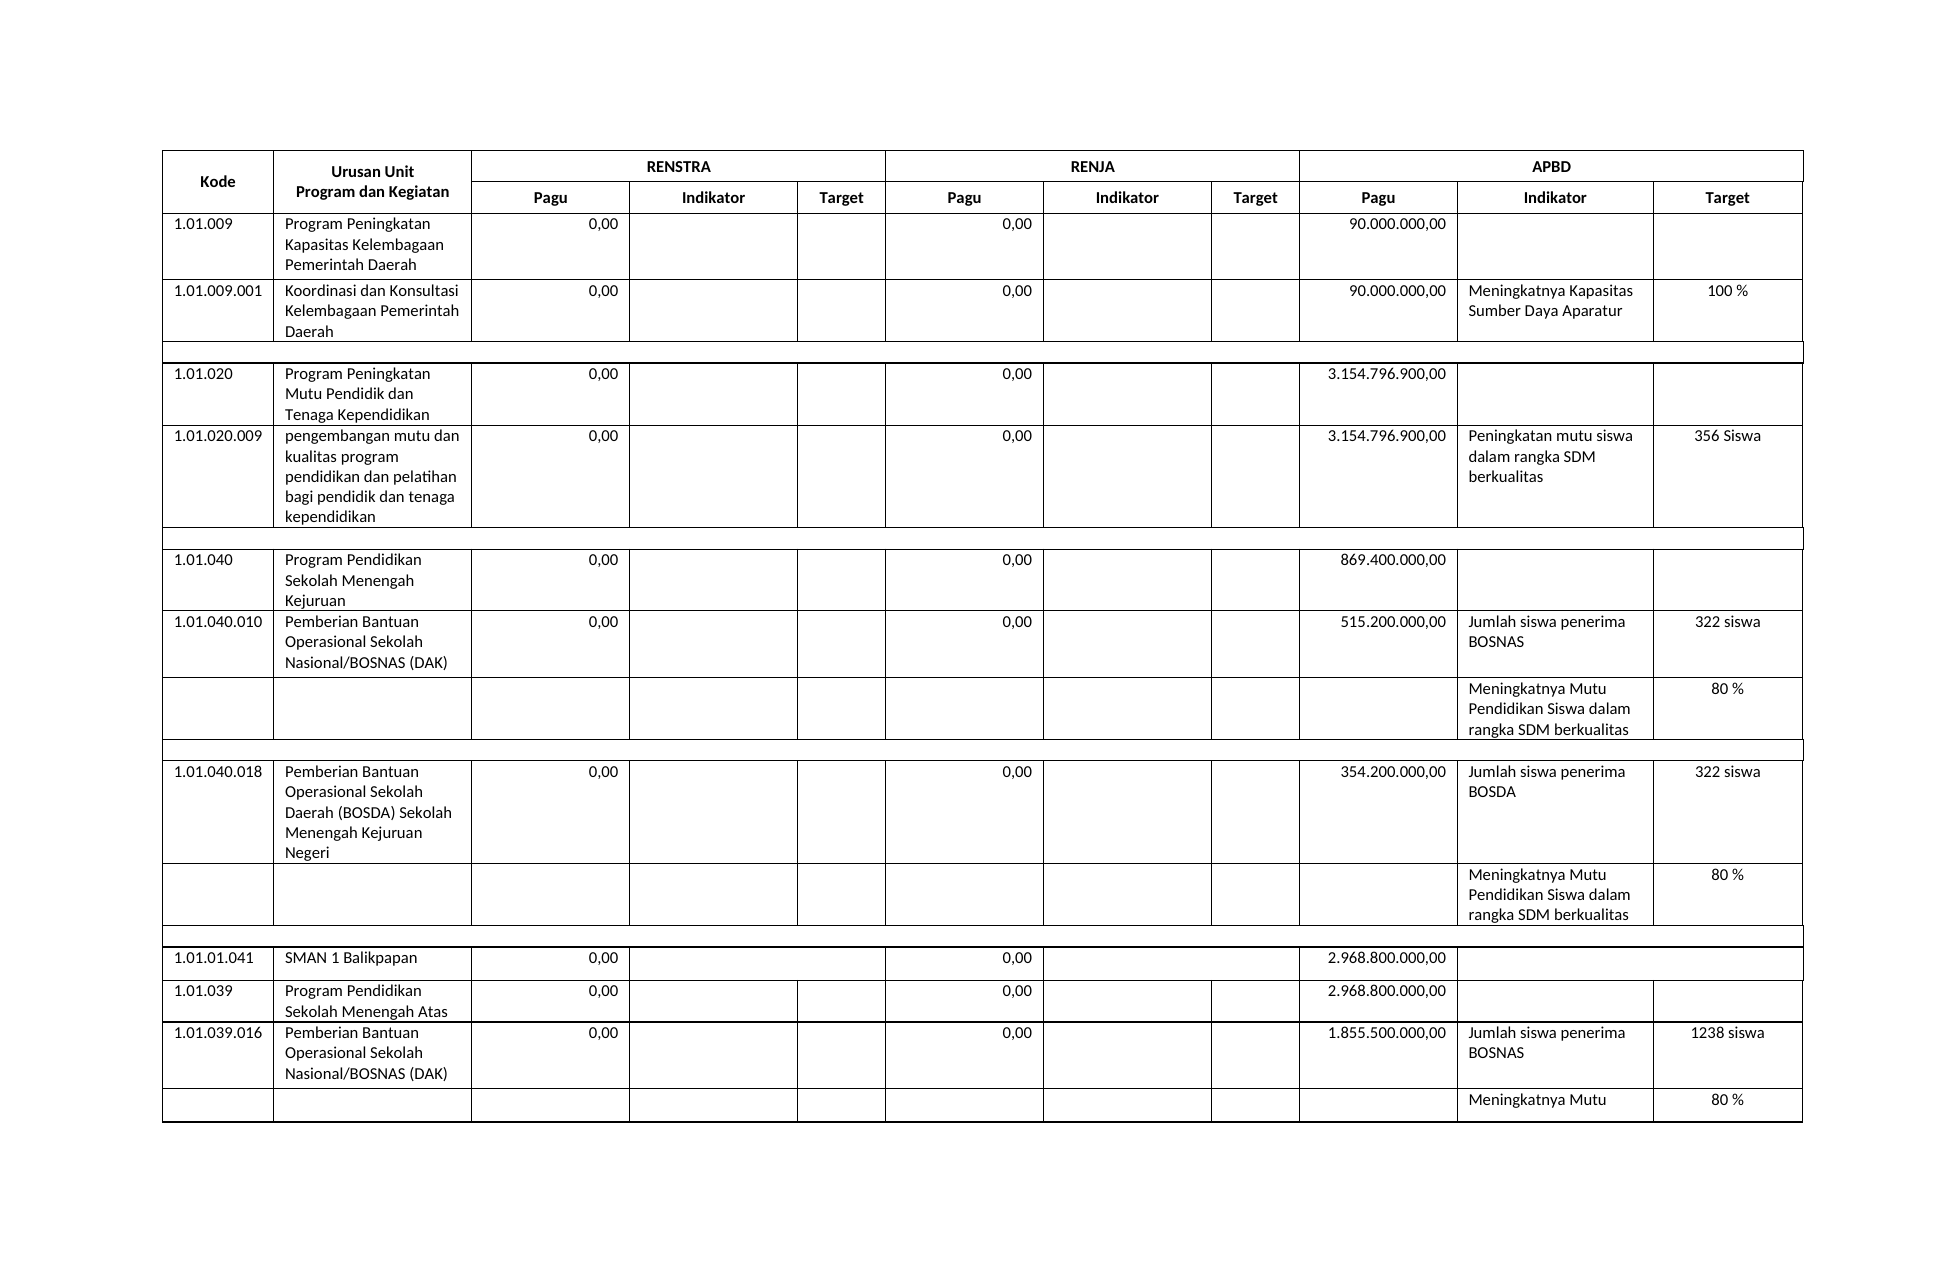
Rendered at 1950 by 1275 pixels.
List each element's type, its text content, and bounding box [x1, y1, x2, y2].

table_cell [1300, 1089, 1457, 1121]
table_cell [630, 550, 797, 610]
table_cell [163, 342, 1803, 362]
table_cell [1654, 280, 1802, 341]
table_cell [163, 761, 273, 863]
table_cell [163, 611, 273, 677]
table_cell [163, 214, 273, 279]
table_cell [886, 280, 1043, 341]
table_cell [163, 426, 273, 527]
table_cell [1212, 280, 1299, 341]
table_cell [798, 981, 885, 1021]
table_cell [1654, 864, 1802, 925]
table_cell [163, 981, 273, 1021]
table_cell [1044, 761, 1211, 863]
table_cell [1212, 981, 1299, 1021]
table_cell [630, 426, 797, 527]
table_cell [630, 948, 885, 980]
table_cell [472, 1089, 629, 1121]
table_cell Target [1654, 182, 1802, 212]
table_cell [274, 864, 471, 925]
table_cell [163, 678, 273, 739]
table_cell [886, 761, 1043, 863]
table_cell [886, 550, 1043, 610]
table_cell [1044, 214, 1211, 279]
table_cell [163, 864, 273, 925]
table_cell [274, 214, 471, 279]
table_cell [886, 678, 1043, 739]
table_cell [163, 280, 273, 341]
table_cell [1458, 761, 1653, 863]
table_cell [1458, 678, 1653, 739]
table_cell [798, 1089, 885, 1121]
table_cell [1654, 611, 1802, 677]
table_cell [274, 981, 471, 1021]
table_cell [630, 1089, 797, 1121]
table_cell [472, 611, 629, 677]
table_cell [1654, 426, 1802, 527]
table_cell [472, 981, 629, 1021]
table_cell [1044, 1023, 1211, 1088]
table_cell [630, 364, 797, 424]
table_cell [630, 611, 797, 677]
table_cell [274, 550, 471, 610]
table_header APBD [1300, 151, 1803, 181]
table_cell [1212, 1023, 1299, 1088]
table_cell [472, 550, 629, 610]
table_header RENSTRA [472, 151, 885, 181]
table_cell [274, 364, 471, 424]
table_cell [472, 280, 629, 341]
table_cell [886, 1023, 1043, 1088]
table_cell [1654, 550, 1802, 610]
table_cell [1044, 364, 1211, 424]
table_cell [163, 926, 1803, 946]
table_header Urusan Unit Program dan Kegiatan [274, 151, 471, 212]
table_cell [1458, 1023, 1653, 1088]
table_cell Indikator [630, 182, 797, 212]
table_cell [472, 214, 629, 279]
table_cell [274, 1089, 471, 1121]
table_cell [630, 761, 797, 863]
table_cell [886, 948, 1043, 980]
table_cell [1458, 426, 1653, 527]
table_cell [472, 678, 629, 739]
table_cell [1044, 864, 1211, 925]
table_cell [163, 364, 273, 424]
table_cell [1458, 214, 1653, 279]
table_header RENJA [886, 151, 1299, 181]
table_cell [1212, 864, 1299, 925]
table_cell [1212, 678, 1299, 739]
table_header Kode [163, 151, 273, 212]
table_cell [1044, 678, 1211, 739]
table_cell Pagu [1300, 182, 1457, 212]
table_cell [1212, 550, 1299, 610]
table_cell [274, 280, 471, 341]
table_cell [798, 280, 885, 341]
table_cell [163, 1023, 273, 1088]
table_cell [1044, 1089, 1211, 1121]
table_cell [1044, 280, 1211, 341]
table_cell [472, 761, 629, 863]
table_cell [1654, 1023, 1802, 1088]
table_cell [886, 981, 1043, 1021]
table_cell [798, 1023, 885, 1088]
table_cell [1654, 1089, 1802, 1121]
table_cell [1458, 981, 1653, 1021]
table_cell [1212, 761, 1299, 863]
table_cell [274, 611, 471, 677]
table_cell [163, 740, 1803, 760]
table_cell Target [1212, 182, 1299, 212]
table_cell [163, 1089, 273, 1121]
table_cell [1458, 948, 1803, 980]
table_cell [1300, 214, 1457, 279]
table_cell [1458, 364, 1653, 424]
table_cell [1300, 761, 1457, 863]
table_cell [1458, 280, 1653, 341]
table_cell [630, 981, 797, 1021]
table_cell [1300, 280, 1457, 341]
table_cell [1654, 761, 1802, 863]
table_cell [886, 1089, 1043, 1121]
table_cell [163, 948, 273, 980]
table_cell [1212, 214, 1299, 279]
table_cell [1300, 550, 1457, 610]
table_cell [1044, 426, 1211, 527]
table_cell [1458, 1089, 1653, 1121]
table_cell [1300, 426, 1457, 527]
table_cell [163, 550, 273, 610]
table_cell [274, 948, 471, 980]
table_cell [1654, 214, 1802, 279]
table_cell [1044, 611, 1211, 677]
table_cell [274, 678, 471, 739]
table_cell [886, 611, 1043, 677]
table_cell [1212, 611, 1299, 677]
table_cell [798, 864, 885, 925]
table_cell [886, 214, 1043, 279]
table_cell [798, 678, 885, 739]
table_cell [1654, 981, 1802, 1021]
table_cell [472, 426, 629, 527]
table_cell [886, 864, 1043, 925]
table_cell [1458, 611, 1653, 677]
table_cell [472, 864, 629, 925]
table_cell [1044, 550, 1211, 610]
table_cell Target [798, 182, 885, 212]
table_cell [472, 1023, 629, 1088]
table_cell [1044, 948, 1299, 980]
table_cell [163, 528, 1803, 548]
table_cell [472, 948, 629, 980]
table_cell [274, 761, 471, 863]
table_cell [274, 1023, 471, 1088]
table_cell Pagu [472, 182, 629, 212]
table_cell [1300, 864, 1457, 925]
table_cell Indikator [1044, 182, 1211, 212]
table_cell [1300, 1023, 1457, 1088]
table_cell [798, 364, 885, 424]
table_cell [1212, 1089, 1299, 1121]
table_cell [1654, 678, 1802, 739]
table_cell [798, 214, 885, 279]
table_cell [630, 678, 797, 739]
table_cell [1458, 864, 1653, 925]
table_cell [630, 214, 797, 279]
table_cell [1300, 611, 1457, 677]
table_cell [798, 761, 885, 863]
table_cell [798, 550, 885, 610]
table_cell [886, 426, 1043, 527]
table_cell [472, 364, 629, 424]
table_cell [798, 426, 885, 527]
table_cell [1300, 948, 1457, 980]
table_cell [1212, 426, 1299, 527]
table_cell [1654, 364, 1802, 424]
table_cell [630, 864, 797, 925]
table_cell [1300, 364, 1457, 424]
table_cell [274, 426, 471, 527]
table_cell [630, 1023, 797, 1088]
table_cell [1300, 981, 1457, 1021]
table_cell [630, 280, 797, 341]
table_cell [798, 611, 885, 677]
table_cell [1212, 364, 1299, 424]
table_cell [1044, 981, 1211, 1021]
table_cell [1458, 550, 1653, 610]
table_cell Pagu [886, 182, 1043, 212]
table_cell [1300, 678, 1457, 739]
table_cell Indikator [1458, 182, 1653, 212]
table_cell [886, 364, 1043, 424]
